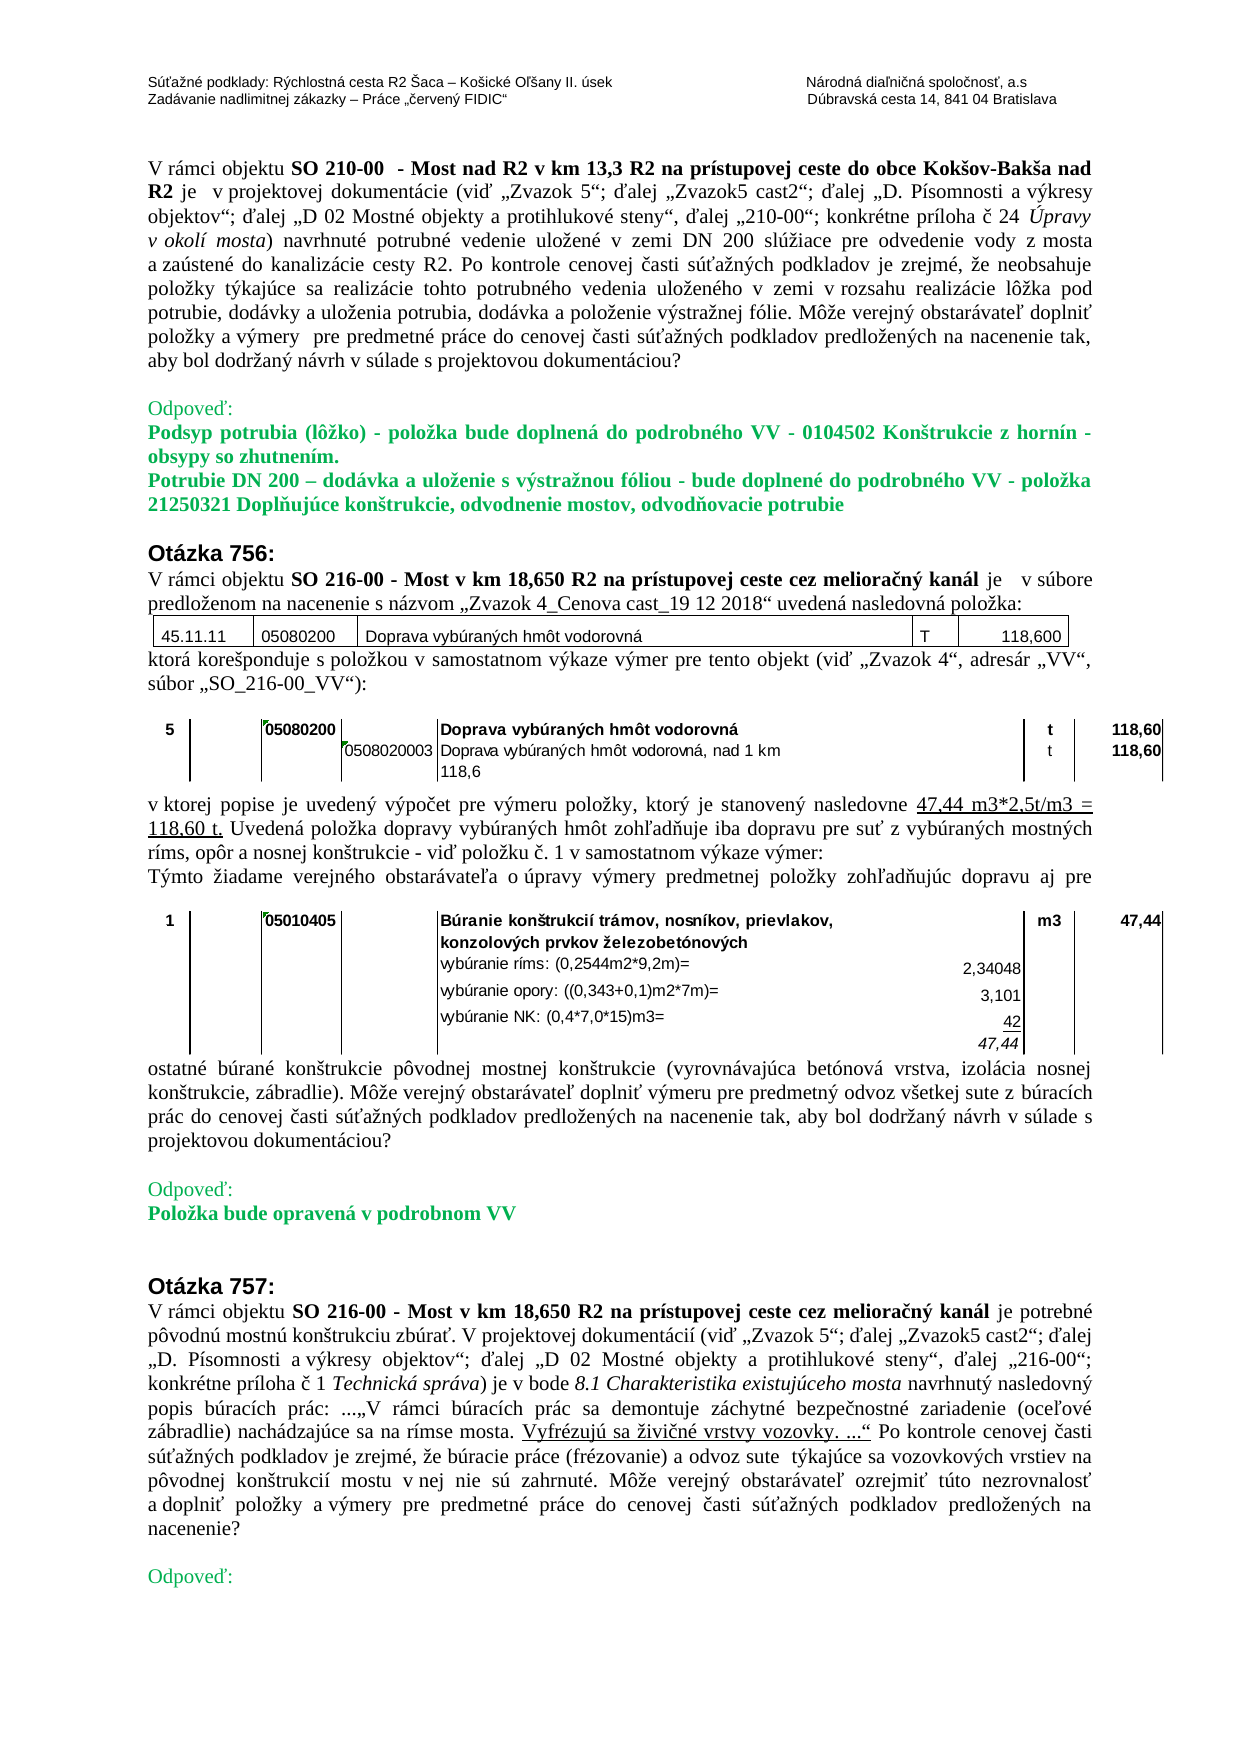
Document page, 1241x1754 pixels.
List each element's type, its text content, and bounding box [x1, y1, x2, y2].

text Odpoveď: [148, 1564, 1093, 1588]
text ktorá korešponduje s položkou v samostatnom výkaze výmer pre tento objekt (viď „Zvazok 4“, adresár „VV“, súbor „SO_216-00_VV“): [148, 647, 1093, 695]
table_header 05080200 [254, 616, 357, 646]
text Potrubie DN 200 – dodávka a uloženie s výstražnou fóliou - bude doplnené do podrobného VV - položka 21250321 Doplňujúce konštrukcie, odvodnenie mostov, odvodňovacie potrubie [148, 468, 1093, 516]
text Odpoveď: [148, 1177, 1093, 1201]
text Otázka 756: [148, 540, 1093, 567]
text V rámci objektu SO 210-00 - Most nad R2 v km 13,3 R2 na prístupovej ceste do obce Kokšov-Bakša nad R2 je v projektovej dokumentácie (viď „Zvazok 5“; ďalej „Zvazok5 cast2“; ďalej „D. Písomnosti a výkresy objektov“; ďalej „D 02 Mostné objekty a protihlukové steny“, ďalej „210-00“; konkrétne príloha č 24 Úpravy v okolí mosta) navrhnuté potrubné vedenie uložené v zemi DN 200 slúžiace pre odvedenie vody z mosta a zaústené do kanalizácie cesty R2. Po kontrole cenovej časti súťažných podkladov je zrejmé, že neobsahuje položky týkajúce sa realizácie tohto potrubného vedenia uloženého v zemi v rozsahu realizácie lôžka pod potrubie, dodávky a uloženia potrubia, dodávka a položenie výstražnej fólie. Môže verejný obstarávateľ doplniť položky a výmery pre predmetné práce do cenovej časti súťažných podkladov predložených na nacenenie tak, aby bol dodržaný návrh v súlade s projektovou dokumentáciou? [148, 155, 1093, 372]
table_header 45.11.11 [154, 616, 253, 646]
text V rámci objektu SO 216-00 - Most v km 18,650 R2 na prístupovej ceste cez melioračný kanál je v súbore predloženom na nacenenie s názvom „Zvazok 4_Cenova cast_19 12 2018“ uvedená nasledovná položka: [148, 567, 1093, 615]
text Odpoveď: [148, 396, 1093, 420]
text v ktorej popise je uvedený výpočet pre výmeru položky, ktorý je stanovený nasledovne 47,44 m3*2,5t/m3 = 118,60 t. Uvedená položka dopravy vybúraných hmôt zohľadňuje iba dopravu pre suť z vybúraných mostných ríms, opôr a nosnej konštrukcie - viď položku č. 1 v samostatnom výkaze výmer: [148, 695, 1093, 864]
text V rámci objektu SO 216-00 - Most v km 18,650 R2 na prístupovej ceste cez melioračný kanál je potrebné pôvodnú mostnú konštrukciu zbúrať. V projektovej dokumentácií (viď „Zvazok 5“; ďalej „Zvazok5 cast2“; ďalej „D. Písomnosti a výkresy objektov“; ďalej „D 02 Mostné objekty a protihlukové steny“, ďalej „216-00“; konkrétne príloha č 1 Technická správa) je v bode 8.1 Charakteristika existujúceho mosta navrhnutý nasledovný popis búracích prác: ...„V rámci búracích prác sa demontuje záchytné bezpečnostné zariadenie (oceľové zábradlie) nachádzajúce sa na rímse mosta. Vyfrézujú sa živičné vrstvy vozovky. ...“ Po kontrole cenovej časti súťažných podkladov je zrejmé, že búracie práce (frézovanie) a odvoz sute týkajúce sa vozovkových vrstiev na pôvodnej konštrukcií mostu v nej nie sú zahrnuté. Môže verejný obstarávateľ ozrejmiť túto nezrovnalosť a doplniť položky a výmery pre predmetné práce do cenovej časti súťažných podkladov predložených na nacenenie? [148, 1299, 1093, 1540]
text Položka bude opravená v podrobnom VV [148, 1201, 1093, 1225]
text Podsyp potrubia (lôžko) - položka bude doplnená do podrobného VV - 0104502 Konštrukcie z hornín - obsypy so zhutnením. [148, 420, 1093, 468]
table_header Doprava vybúraných hmôt vodorovná [358, 616, 912, 646]
text Otázka 757: [148, 1273, 1093, 1299]
table_header T [913, 616, 958, 646]
table_header 118,600 [959, 616, 1068, 646]
text Týmto žiadame verejného obstarávateľa o úpravy výmery predmetnej položky zohľadňujúc dopravu aj pre ostatné búrané konštrukcie pôvodnej mostnej konštrukcie (vyrovnávajúca betónová vrstva, izolácia nosnej konštrukcie, zábradlie). Môže verejný obstarávateľ doplniť výmeru pre predmetný odvoz všetkej sute z búracích prác do cenovej časti súťažných podkladov predložených na nacenenie tak, aby bol dodržaný návrh v súlade s projektovou dokumentáciou? [148, 864, 1093, 1152]
